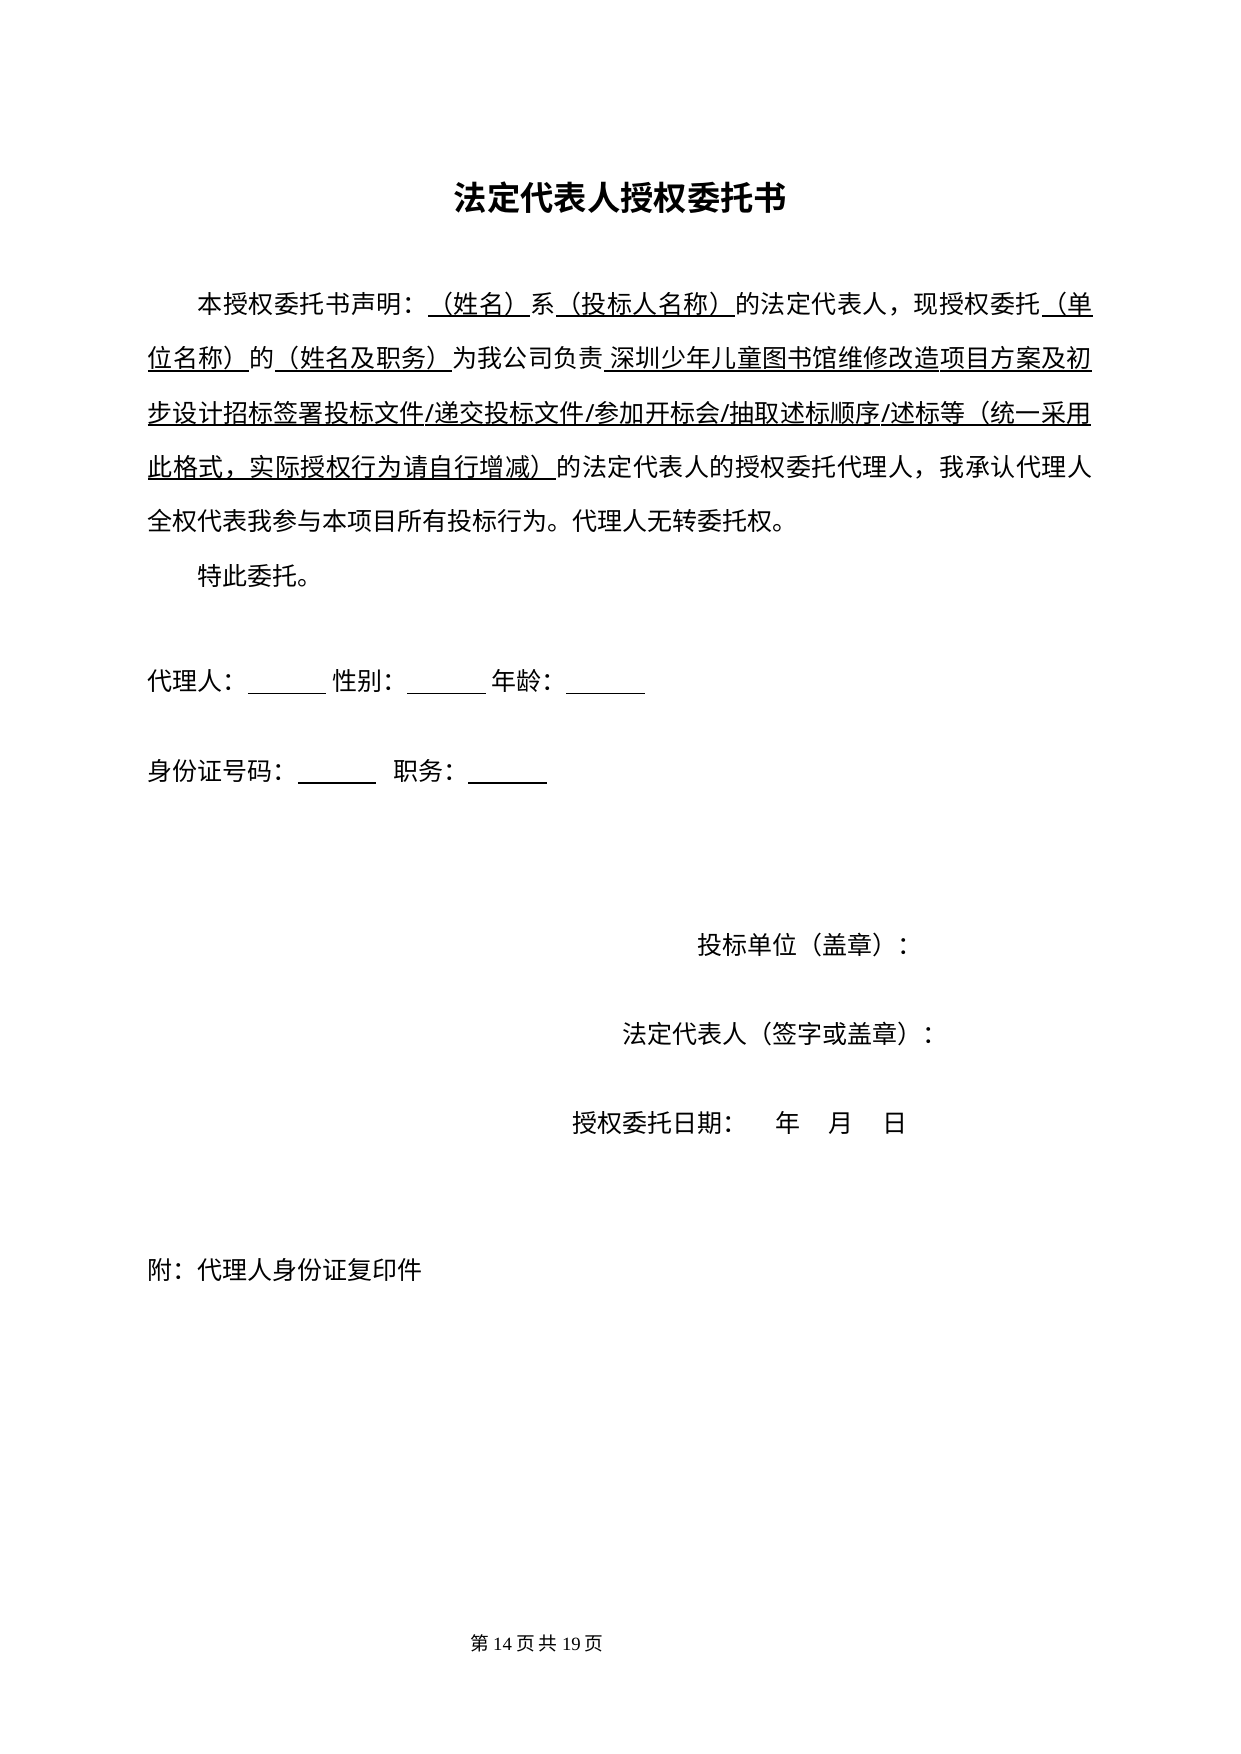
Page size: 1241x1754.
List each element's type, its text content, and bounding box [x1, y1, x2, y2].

text 法定代表人（签字或盖章）： [148, 1014, 1092, 1051]
text 附：代理人身份证复印件 [148, 1251, 1092, 1287]
text 投标单位（盖章）： [148, 925, 1092, 961]
text 代理人： 性别： 年龄： [148, 662, 1092, 698]
text 特此委托。 [148, 556, 1092, 592]
text 本授权委托书声明：（姓名）系（投标人名称）的法定代表人，现授权委托（单位名称）的（姓名及职务）为我公司负责 深圳少年儿童图书馆维修改造项目方案及初步设计招标签署投标文件/递交投标文件/参加开标会/抽取述标顺序/述标等（统一采用此格式，实际授权行为请自行增减）的法定代表人的授权委托代理人，我承认代理人全权代表我参与本项目所有投标行为。代理人无转委托权。 [148, 284, 1092, 538]
text 身份证号码： 职务： [148, 751, 1092, 787]
text 授权委托日期： 年 月 日 [148, 1104, 1092, 1140]
text 法定代表人授权委托书 [148, 172, 1092, 220]
